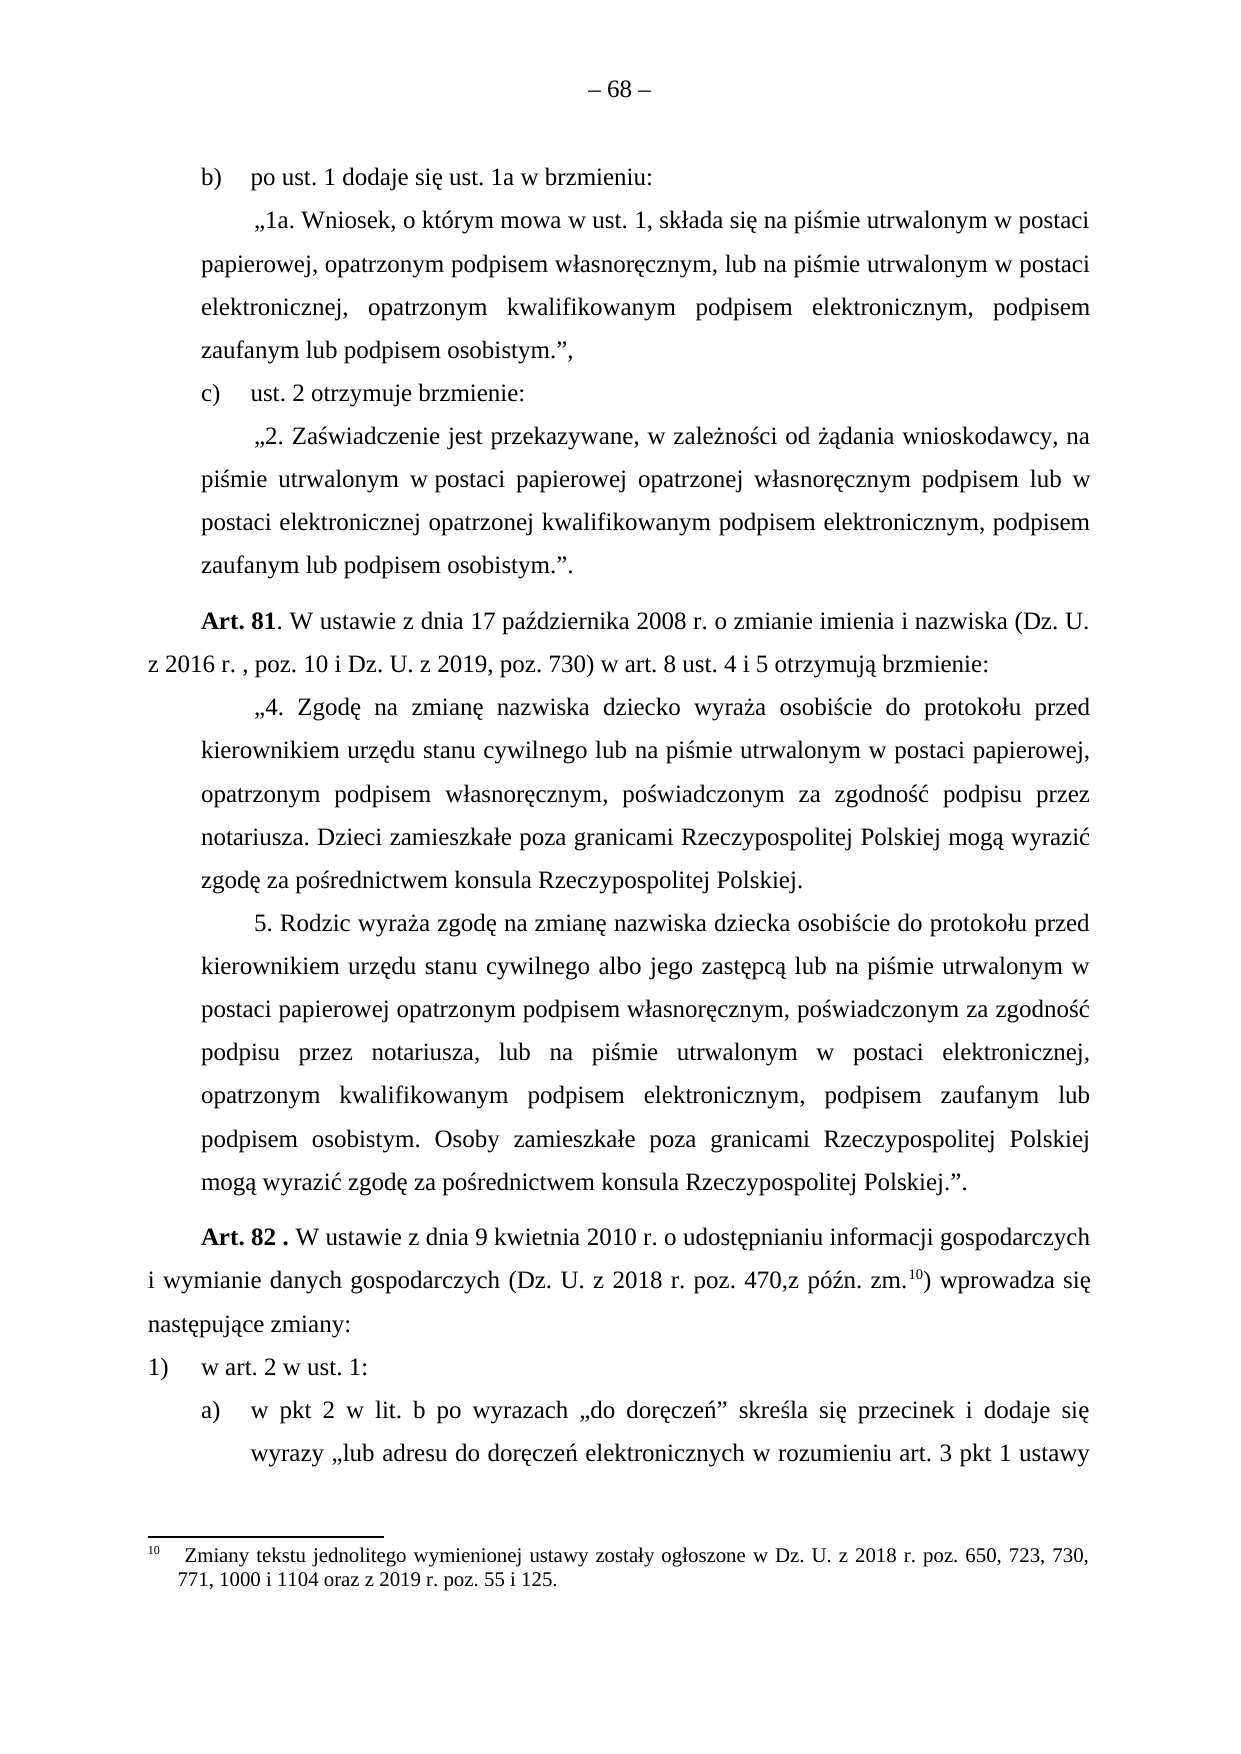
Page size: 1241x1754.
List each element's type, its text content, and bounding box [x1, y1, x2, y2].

text 5. Rodzic wyraża zgodę na zmianę nazwiska dziecka osobiście do protokołu przed kierownikiem urzędu stanu cywilnego albo jego zastępcą lub na piśmie utrwalonym w postaci papierowej opatrzonym podpisem własnoręcznym, poświadczonym za zgodność podpisu przez notariusza, lub na piśmie utrwalonym w postaci elektronicznej, opatrzonym kwalifikowanym podpisem elektronicznym, podpisem zaufanym lub podpisem osobistym. Osoby zamieszkałe poza granicami Rzeczypospolitej Polskiej mogą wyrazić zgodę za pośrednictwem konsula Rzeczypospolitej Polskiej.”. [201, 908, 1091, 1196]
text 1) w art. 2 w ust. 1: [148, 1352, 1091, 1381]
text b) po ust. 1 dodaje się ust. 1a w brzmieniu: [201, 162, 1091, 191]
text Art. 81. W ustawie z dnia 17 października 2008 r. o zmianie imienia i nazwiska (Dz. U. z 2016 r. , poz. 10 i Dz. U. z 2019, poz. 730) w art. 8 ust. 4 i 5 otrzymują brzmienie: [148, 606, 1091, 678]
text „1a. Wniosek, o którym mowa w ust. 1, składa się na piśmie utrwalonym w postaci papierowej, opatrzonym podpisem własnoręcznym, lub na piśmie utrwalonym w postaci elektronicznej, opatrzonym kwalifikowanym podpisem elektronicznym, podpisem zaufanym lub podpisem osobistym.”, [201, 206, 1091, 364]
text „2. Zaświadczenie jest przekazywane, w zależności od żądania wnioskodawcy, na piśmie utrwalonym w postaci papierowej opatrzonej własnoręcznym podpisem lub w postaci elektronicznej opatrzonej kwalifikowanym podpisem elektronicznym, podpisem zaufanym lub podpisem osobistym.”. [201, 421, 1091, 579]
text c) ust. 2 otrzymuje brzmienie: [201, 378, 1091, 407]
text Art. 82 . W ustawie z dnia 9 kwietnia 2010 r. o udostępnianiu informacji gospodarczych i wymianie danych gospodarczych (Dz. U. z 2018 r. poz. 470,z późn. zm.) wprowadza się następujące zmiany: [148, 1222, 1091, 1337]
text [201, 1395, 1091, 1467]
text „4. Zgodę na zmianę nazwiska dziecko wyraża osobiście do protokołu przed kierownikiem urzędu stanu cywilnego lub na piśmie utrwalonym w postaci papierowej, opatrzonym podpisem własnoręcznym, poświadczonym za zgodność podpisu przez notariusza. Dzieci zamieszkałe poza granicami Rzeczypospolitej Polskiej mogą wyrazić zgodę za pośrednictwem konsula Rzeczypospolitej Polskiej. [201, 692, 1091, 894]
